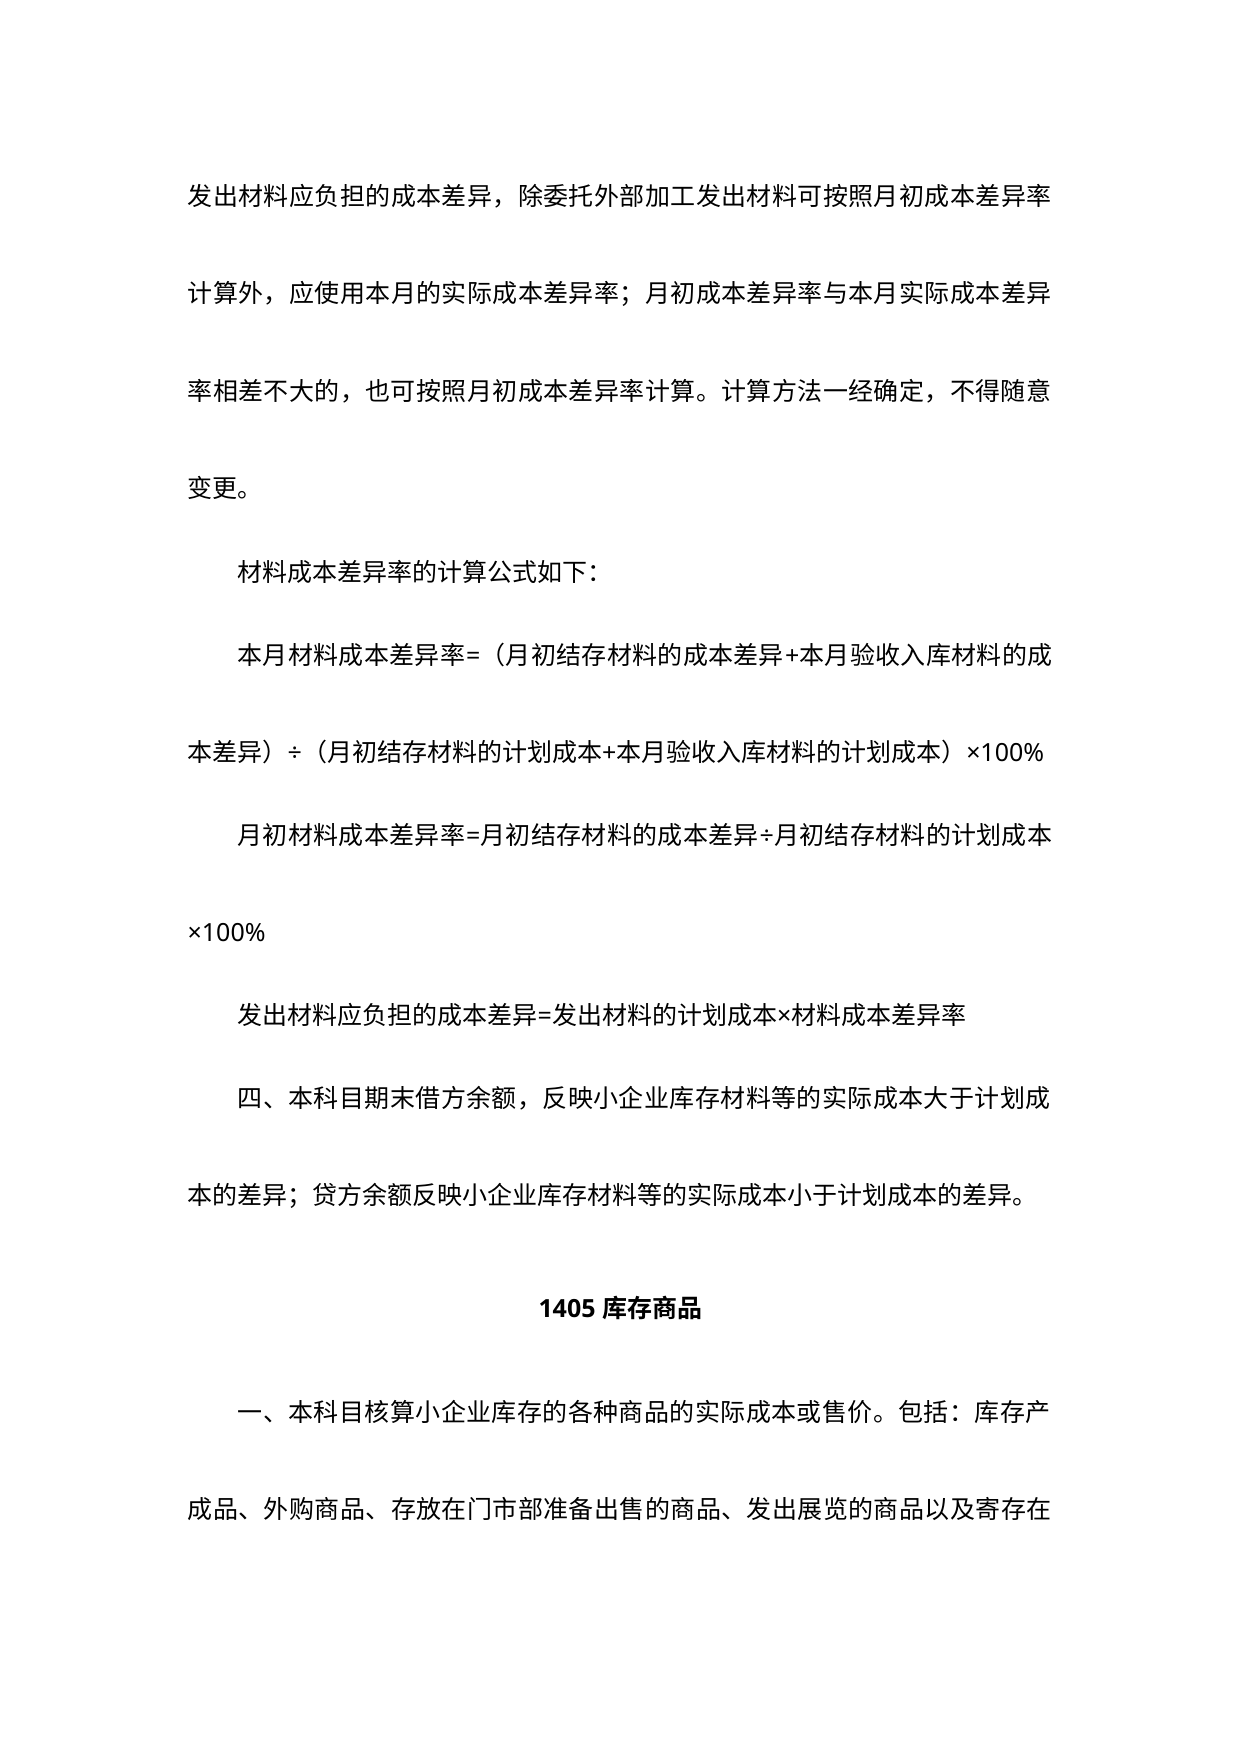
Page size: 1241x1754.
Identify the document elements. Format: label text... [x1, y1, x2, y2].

text 四、本科目期末借方余额，反映小企业库存材料等的实际成本大于计划成本的差异；贷方余额反映小企业库存材料等的实际成本小于计划成本的差异。 [187, 1064, 1053, 1226]
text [187, 1378, 1053, 1540]
text 材料成本差异率的计算公式如下： [187, 538, 1053, 603]
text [187, 162, 1053, 519]
text 本月材料成本差异率=（月初结存材料的成本差异+本月验收入库材料的成本差异）÷（月初结存材料的计划成本+本月验收入库材料的计划成本）×100% [187, 621, 1053, 783]
text 发出材料应负担的成本差异=发出材料的计划成本×材料成本差异率 [187, 981, 1053, 1046]
text 月初材料成本差异率=月初结存材料的成本差异÷月初结存材料的计划成本×100% [187, 801, 1053, 964]
subtitle 1405 库存商品 [187, 1274, 1053, 1339]
